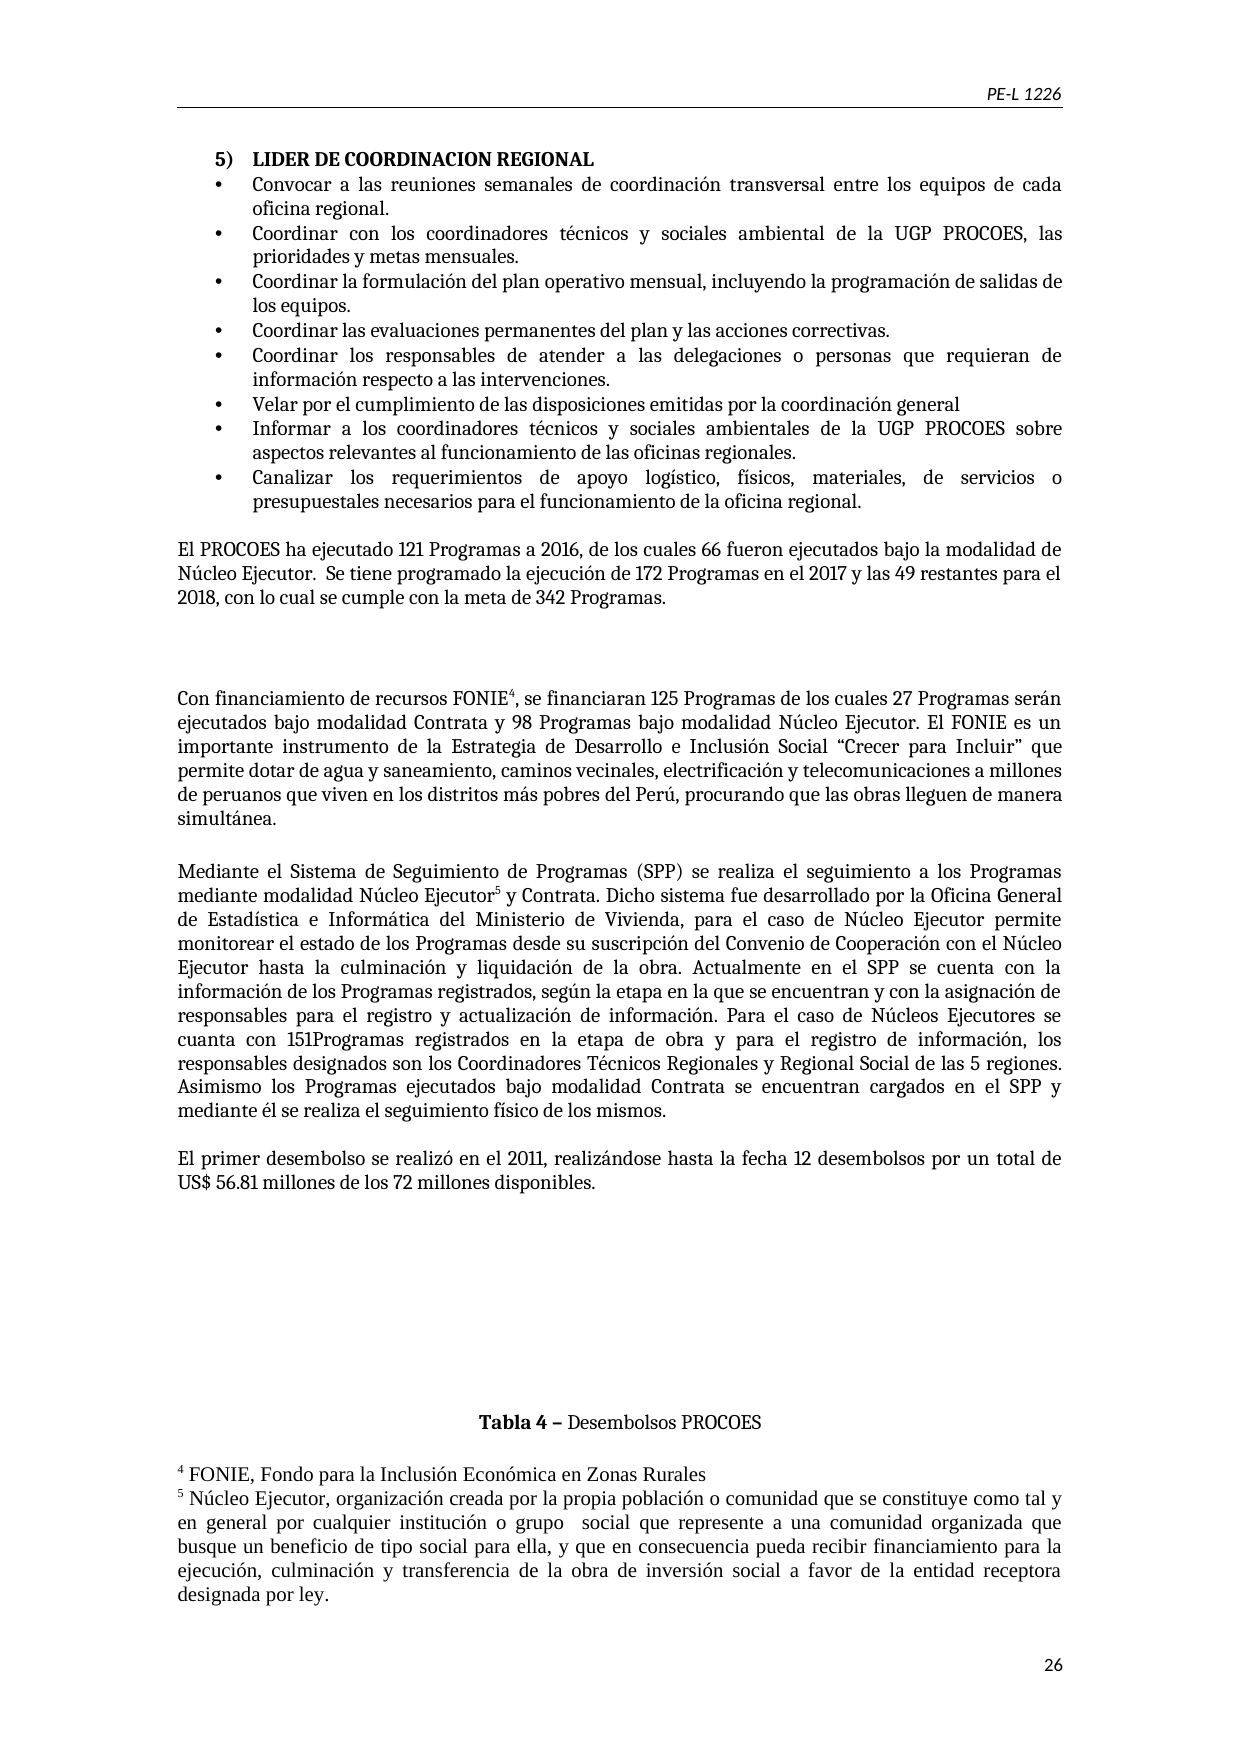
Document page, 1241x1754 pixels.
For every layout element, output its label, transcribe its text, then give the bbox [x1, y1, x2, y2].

text El PROCOES ha ejecutado 121 Programas a 2016, de los cuales 66 fueron ejecutados bajo la modalidad de Núcleo Ejecutor. Se tiene programado la ejecución de 172 Programas en el 2017 y las 49 restantes para el 2018, con lo cual se cumple con la meta de 342 Programas. [177, 538, 1063, 609]
text Tabla 4 – Desembolsos PROCOES [177, 1411, 1063, 1434]
list LIDER DE COORDINACION REGIONAL [215, 148, 1063, 172]
text El primer desembolso se realizó en el 2011, realizándose hasta la fecha 12 desembolsos por un total de US$ 56.81 millones de los 72 millones disponibles. [177, 1147, 1063, 1195]
list Informar a los coordinadores técnicos y sociales ambientales de la UGP PROCOES sobre aspectos relevantes al funcionamiento de las oficinas regionales. [215, 416, 1063, 465]
list Convocar a las reuniones semanales de coordinación transversal entre los equipos de cada oficina regional. [215, 172, 1063, 220]
list Coordinar los responsables de atender a las delegaciones o personas que requieran de información respecto a las intervenciones. [215, 343, 1063, 391]
list Coordinar las evaluaciones permanentes del plan y las acciones correctivas. [215, 318, 1063, 343]
list Coordinar la formulación del plan operativo mensual, incluyendo la programación de salidas de los equipos. [215, 269, 1063, 318]
list Coordinar con los coordinadores técnicos y sociales ambiental de la UGP PROCOES, las prioridades y metas mensuales. [215, 220, 1063, 269]
text Con financiamiento de recursos FONIE, se financiaran 125 Programas de los cuales 27 Programas serán ejecutados bajo modalidad Contrata y 98 Programas bajo modalidad Núcleo Ejecutor. El FONIE es un importante instrumento de la Estrategia de Desarrollo e Inclusión Social “Crecer para Incluir” que permite dotar de agua y saneamiento, caminos vecinales, electrificación y telecomunicaciones a millones de peruanos que viven en los distritos más pobres del Perú, procurando que las obras lleguen de manera simultánea. [177, 687, 1063, 830]
text Mediante el Sistema de Seguimiento de Programas (SPP) se realiza el seguimiento a los Programas mediante modalidad Núcleo Ejecutor y Contrata. Dicho sistema fue desarrollado por la Oficina General de Estadística e Informática del Ministerio de Vivienda, para el caso de Núcleo Ejecutor permite monitorear el estado de los Programas desde su suscripción del Convenio de Cooperación con el Núcleo Ejecutor hasta la culminación y liquidación de la obra. Actualmente en el SPP se cuenta con la información de los Programas registrados, según la etapa en la que se encuentran y con la asignación de responsables para el registro y actualización de información. Para el caso de Núcleos Ejecutores se cuanta con 151Programas registrados en la etapa de obra y para el registro de información, los responsables designados son los Coordinadores Técnicos Regionales y Regional Social de las 5 regiones. Asimismo los Programas ejecutados bajo modalidad Contrata se encuentran cargados en el SPP y mediante él se realiza el seguimiento físico de los mismos. [177, 859, 1063, 1123]
list Canalizar los requerimientos de apoyo logístico, físicos, materiales, de servicios o presupuestales necesarios para el funcionamiento de la oficina regional. [215, 465, 1063, 514]
list Velar por el cumplimiento de las disposiciones emitidas por la coordinación general [215, 391, 1063, 416]
